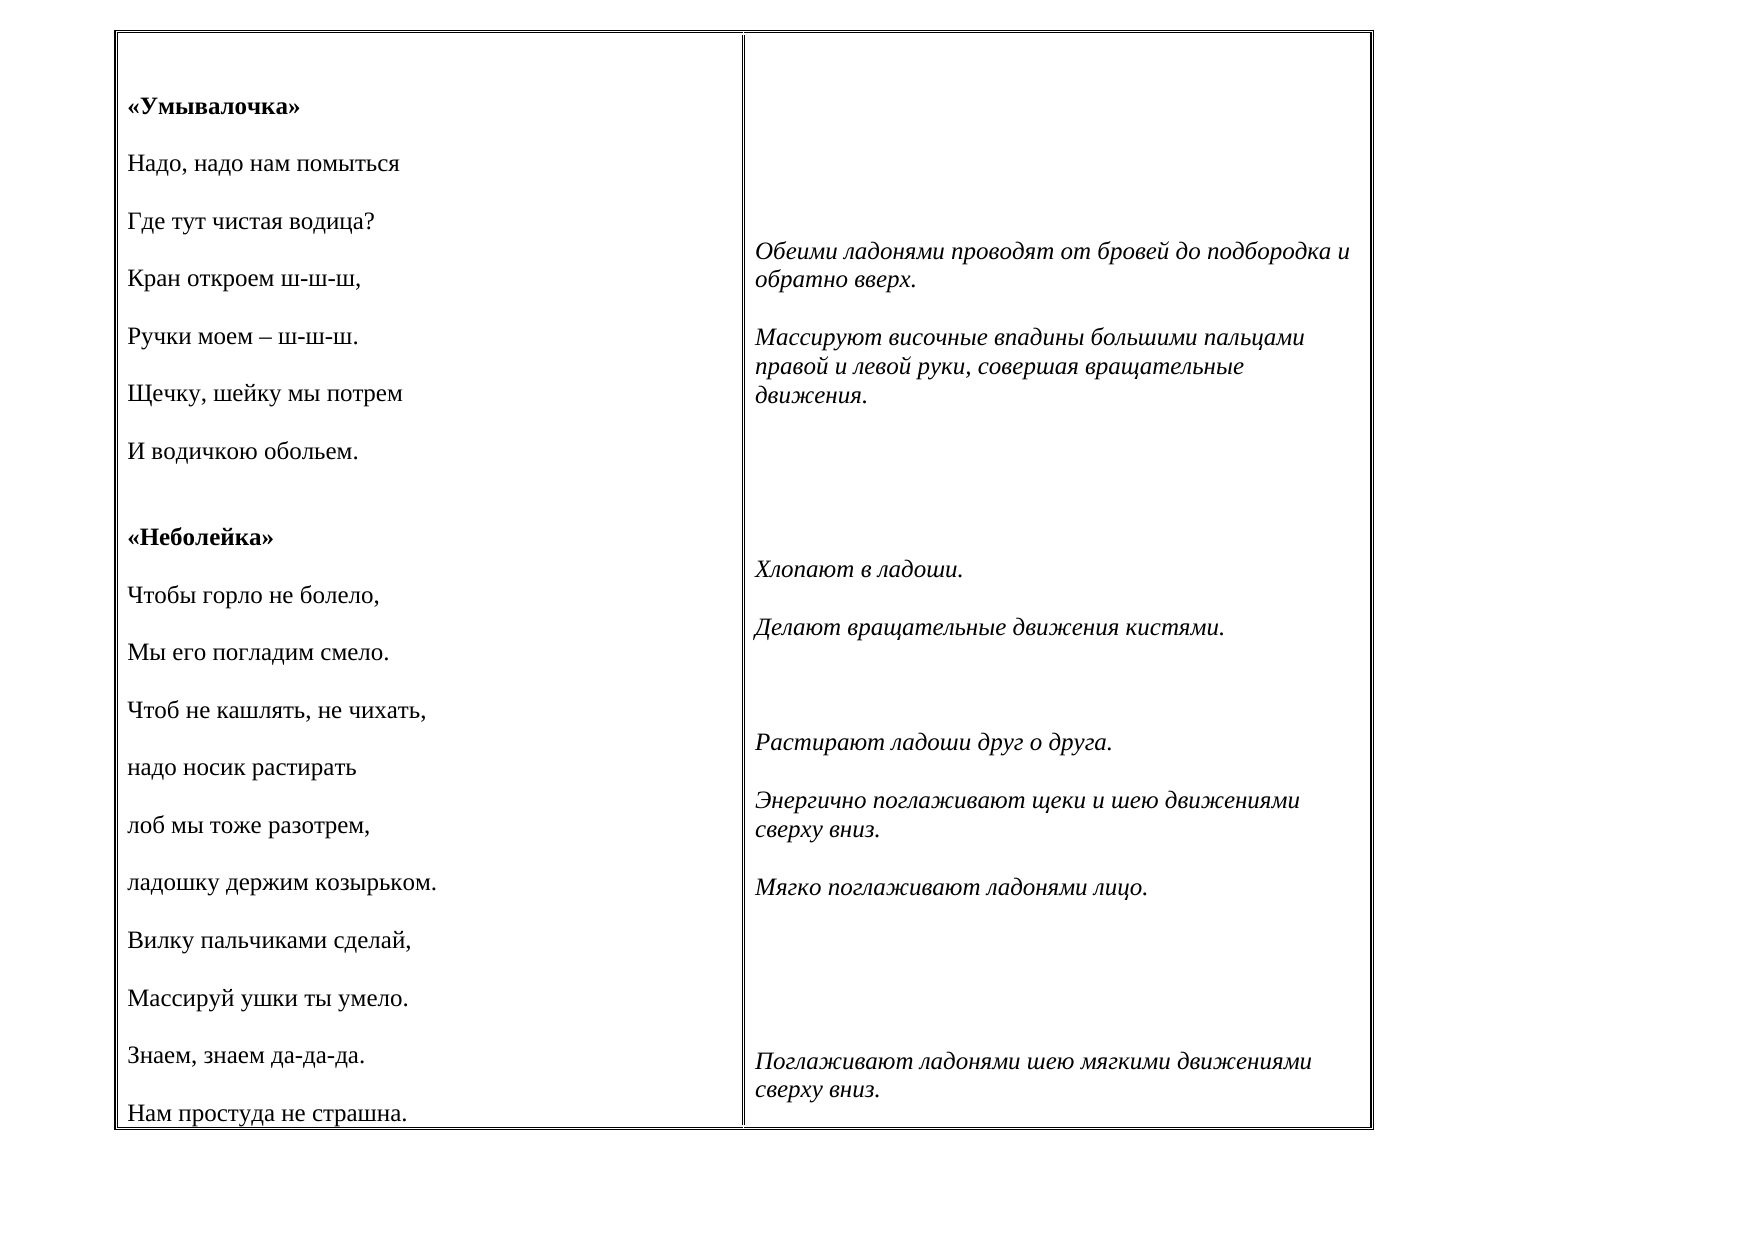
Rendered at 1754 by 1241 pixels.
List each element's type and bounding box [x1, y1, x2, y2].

table_header [118, 33, 744, 1127]
table_header [744, 33, 1370, 1127]
